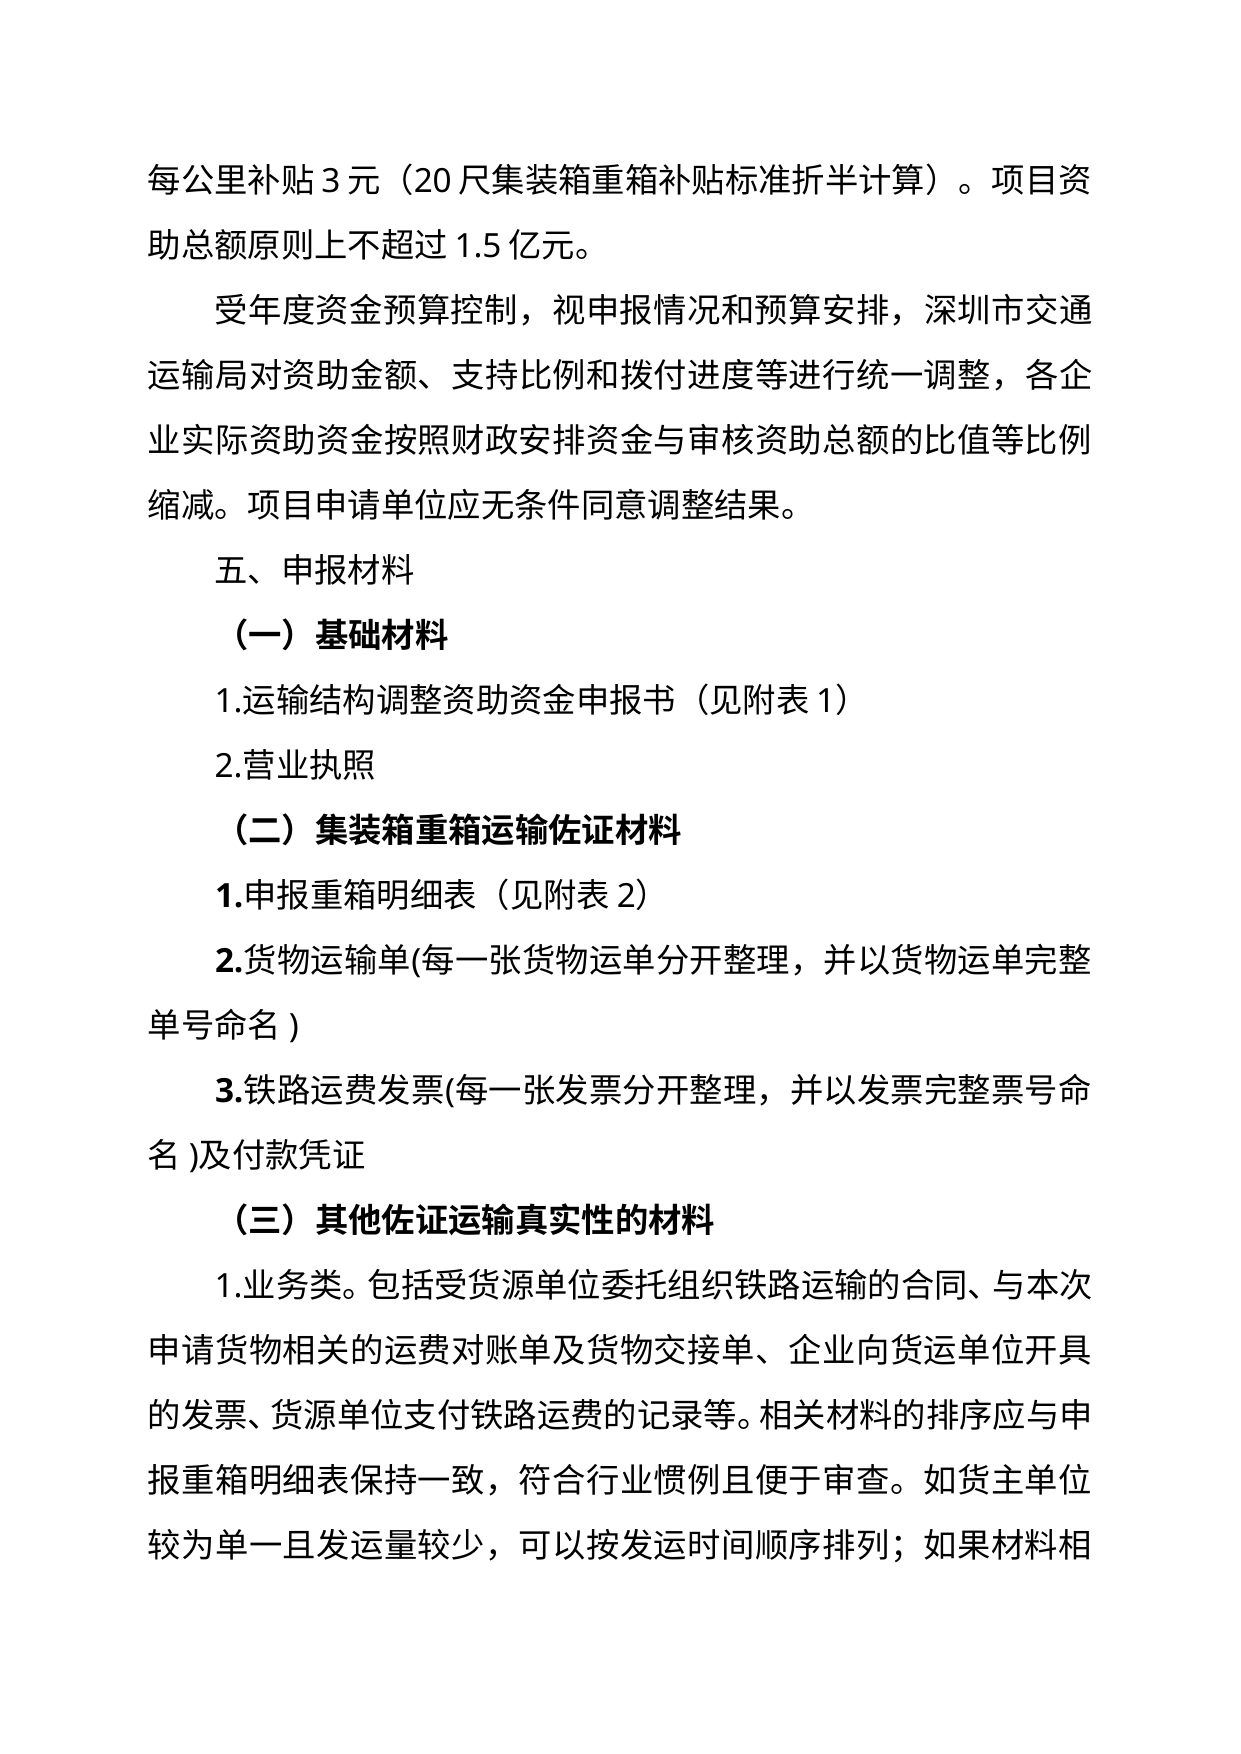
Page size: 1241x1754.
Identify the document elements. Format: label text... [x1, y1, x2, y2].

list 2.营业执照 [148, 731, 1092, 796]
text （三）其他佐证运输真实性的材料 [148, 1186, 1092, 1251]
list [148, 146, 1092, 276]
text 受年度资金预算控制，视申报情况和预算安排，深圳市交通运输局对资助金额、支持比例和拨付进度等进行统一调整，各企业实际资助资金按照财政安排资金与审核资助总额的比值等比例缩减。项目申请单位应无条件同意调整结果。 [148, 276, 1092, 536]
text （二）集装箱重箱运输佐证材料 [148, 796, 1092, 861]
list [148, 1251, 1092, 1576]
list 1.运输结构调整资助资金申报书（见附表1） [148, 666, 1092, 731]
text 3.铁路运费发票(每一张发票分开整理，并以发票完整票号命名 )及付款凭证 [148, 1056, 1092, 1186]
text 2.货物运输单(每一张货物运单分开整理，并以货物运单完整单号命名 ) [148, 926, 1092, 1056]
text （一）基础材料 [148, 601, 1092, 666]
list 五、申报材料 [148, 536, 1092, 601]
list 1.申报重箱明细表（见附表2） [148, 861, 1092, 926]
